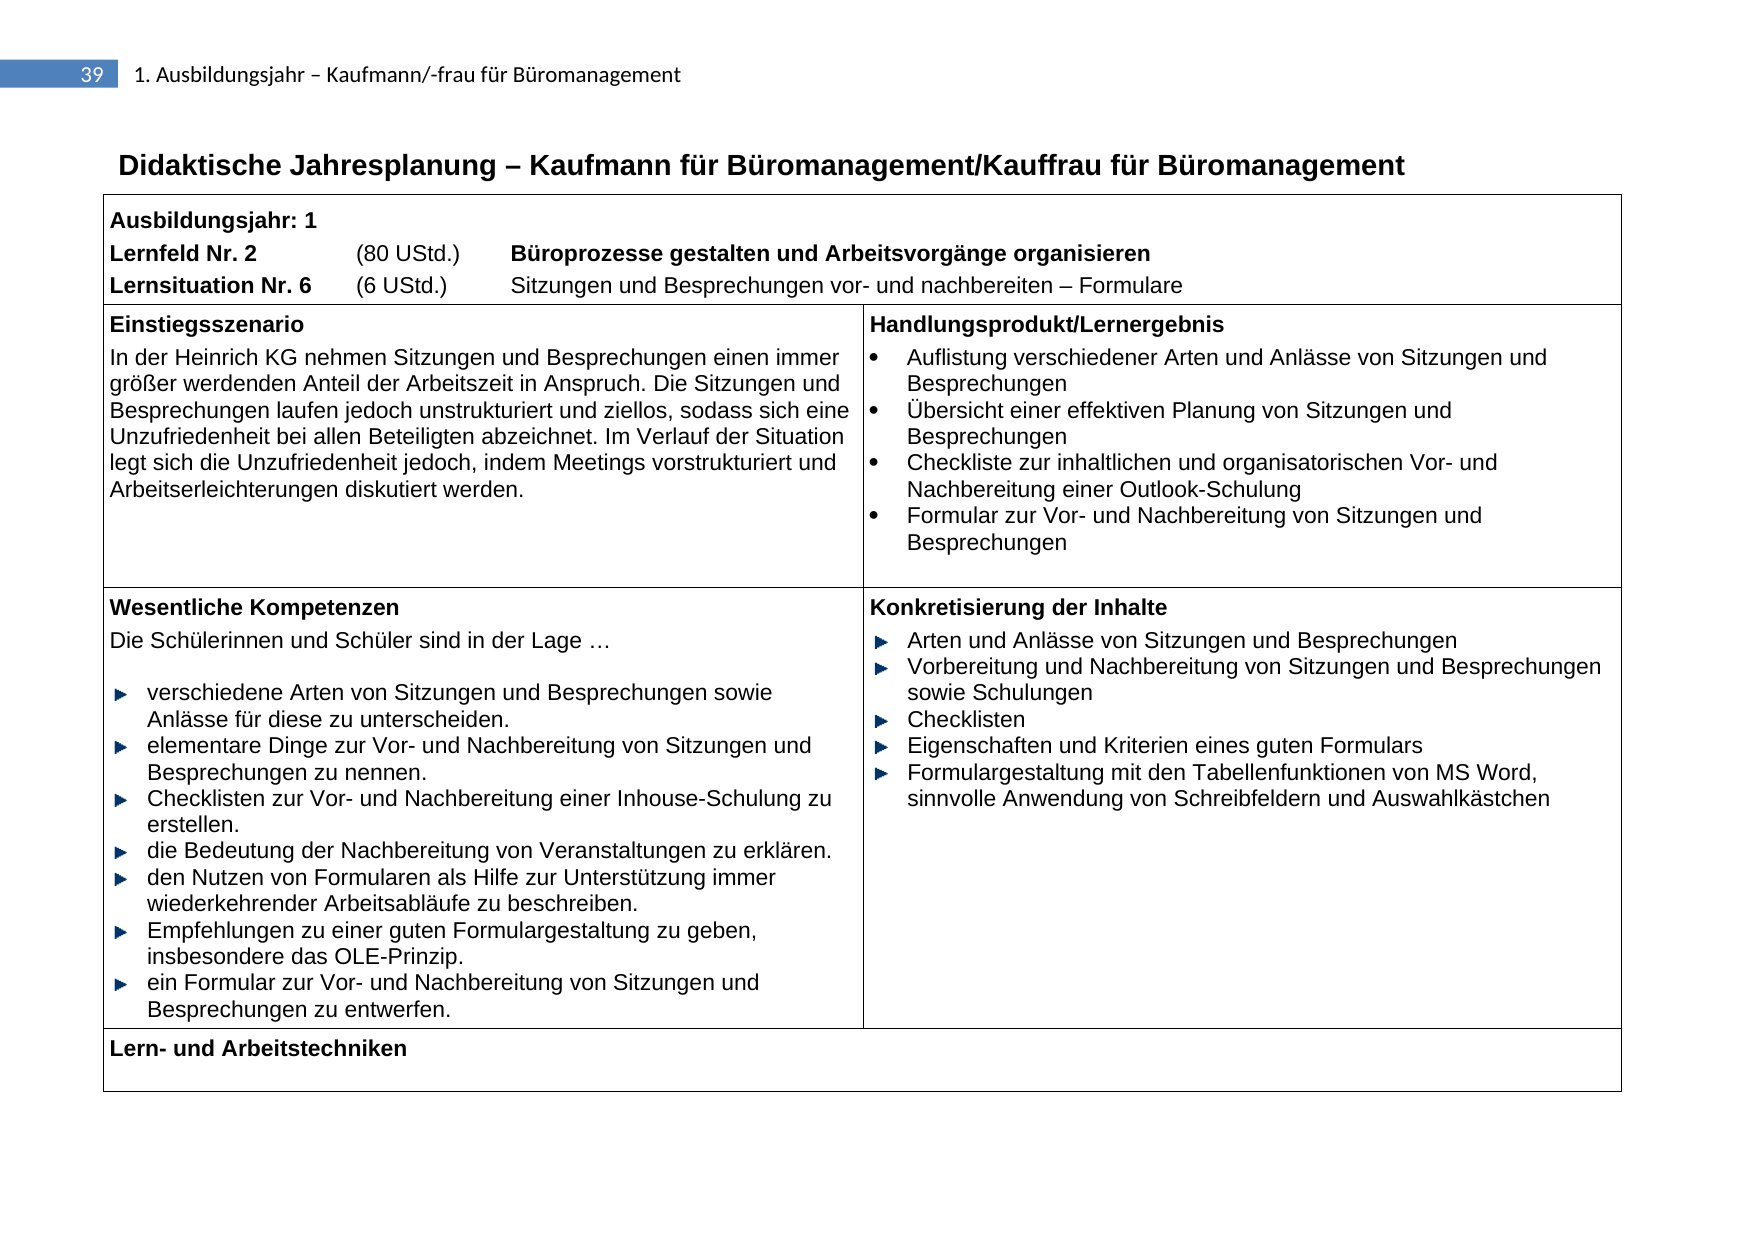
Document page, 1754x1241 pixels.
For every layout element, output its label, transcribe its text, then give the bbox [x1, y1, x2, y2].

picture [870, 763, 888, 780]
picture [870, 631, 888, 649]
table_cell Konkretisierung der Inhalte Arten und Anlässe von Sitzungen und Besprechungen Vorbereitung und Nachbereitung von Sitzungen und Besprechungen sowie Schulungen Checklisten Eigenschaften und Kriterien eines guten Formulars Formulargestaltung mit den Tabellenfunktionen von MS Word, sinnvolle Anwendung von Schreibfeldern und Auswahlkästchen [864, 588, 1621, 1028]
picture [110, 789, 127, 807]
table_cell Handlungsprodukt/Lernergebnis Auflistung verschiedener Arten und Anlässe von Sitzungen und Besprechungen Übersicht einer effektiven Planung von Sitzungen und Besprechungen Checkliste zur inhaltlichen und organisatorischen Vor- und Nachbereitung einer Outlook-Schulung Formular zur Vor- und Nachbereitung von Sitzungen und Besprechungen [864, 305, 1621, 587]
picture [870, 736, 888, 754]
table_cell Wesentliche Kompetenzen Die Schülerinnen und Schüler sind in der Lage … verschiedene Arten von Sitzungen und Besprechungen sowie Anlässe für diese zu unterscheiden. elementare Dinge zur Vor- und Nachbereitung von Sitzungen und Besprechungen zu nennen. Checklisten zur Vor- und Nachbereitung einer Inhouse-Schulung zu erstellen. die Bedeutung der Nachbereitung von Veranstaltungen zu erklären. den Nutzen von Formularen als Hilfe zur Unterstützung immer wiederkehrender Arbeitsabläufe zu beschreiben. Empfehlungen zu einer guten Formulargestaltung zu geben, insbesondere das OLE-Prinzip. ein Formular zur Vor- und Nachbereitung von Sitzungen und Besprechungen zu entwerfen. [104, 588, 863, 1028]
picture [110, 974, 127, 991]
picture [870, 710, 888, 728]
table_cell Einstiegsszenario In der Heinrich KG nehmen Sitzungen und Besprechungen einen immer größer werdenden Anteil der Arbeitszeit in Anspruch. Die Sitzungen und Besprechungen laufen jedoch unstrukturiert und ziellos, sodass sich eine Unzufriedenheit bei allen Beteiligten abzeichnet. Im Verlauf der Situation legt sich die Unzufriedenheit jedoch, indem Meetings vorstrukturiert und Arbeitserleichterungen diskutiert werden. [104, 305, 863, 587]
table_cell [104, 1029, 1621, 1091]
picture [110, 921, 127, 939]
picture [110, 868, 127, 886]
picture [110, 684, 127, 701]
table_header Ausbildungsjahr: Lernfeld Nr. 2 (80 UStd.) Büroprozesse gestalten und Arbeitsvorgänge organisieren Lernsituation Nr. 6 (6 UStd.) Sitzungen und Besprechungen vor- und nachbereiten – Formulare [104, 195, 1621, 304]
picture [110, 736, 127, 754]
picture [870, 658, 888, 675]
picture [110, 842, 127, 859]
text Didaktische Jahresplanung – Kaufmann für Büromanagement/Kauffrau für Büromanagement [118, 148, 1606, 181]
